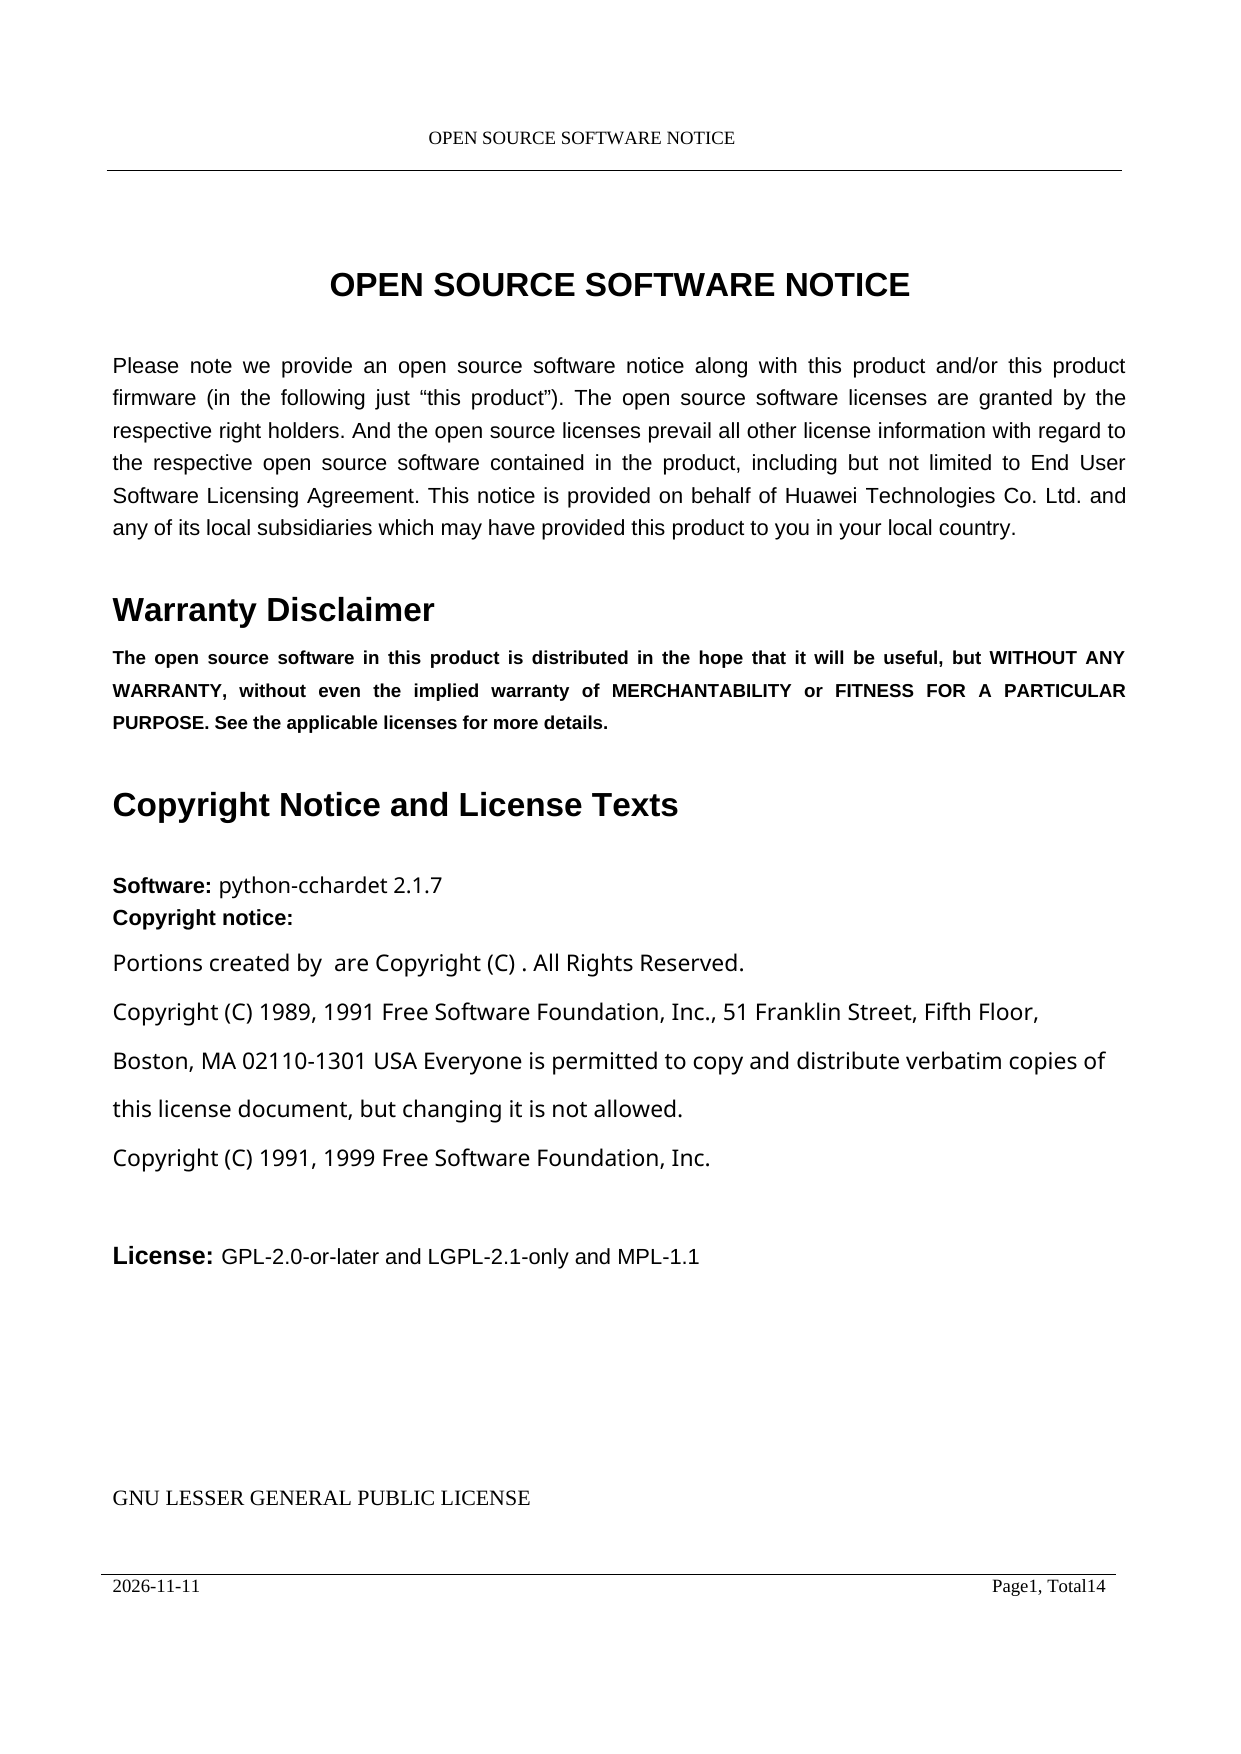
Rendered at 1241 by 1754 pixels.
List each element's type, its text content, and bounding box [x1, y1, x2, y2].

text Copyright Notice and License Texts [112, 771, 1128, 836]
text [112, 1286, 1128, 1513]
text The open source software in this product is distributed in the hope that it will be useful, but WITHOUT ANY WARRANTY, without even the implied warranty of MERCHANTABILITY or FITNESS FOR A PARTICULAR PURPOSE. See the applicable licenses for more details. [112, 641, 1128, 739]
text Please note we provide an open source software notice along with this product and/or this product firmware (in the following just “this product”). The open source software licenses are granted by the respective right holders. And the open source licenses prevail all other license information with regard to the respective open source software contained in the product, including but not limited to End User Software Licensing Agreement. This notice is provided on behalf of Huawei Technologies Co. Ltd. and any of its local subsidiaries which may have provided this product to you in your local country. [112, 349, 1128, 544]
text Warranty Disclaimer [112, 576, 1128, 641]
text Copyright notice: [112, 901, 1128, 934]
text Software: python-cchardet 2.1.7 [112, 869, 1128, 901]
text Portions created by are Copyright (C) . All Rights Reserved. Copyright (C) 1989, 1991 Free Software Foundation, Inc., 51 Franklin Street, Fifth Floor, Boston, MA 02110-1301 USA Everyone is permitted to copy and distribute verbatim copies of this license document, but changing it is not allowed. Copyright (C) 1991, 1999 Free Software Foundation, Inc. [112, 947, 1128, 1223]
text License: GPL-2.0-or-later and LGPL-2.1-only and MPL-1.1 [112, 1239, 1128, 1272]
text OPEN SOURCE SOFTWARE NOTICE [112, 251, 1128, 316]
